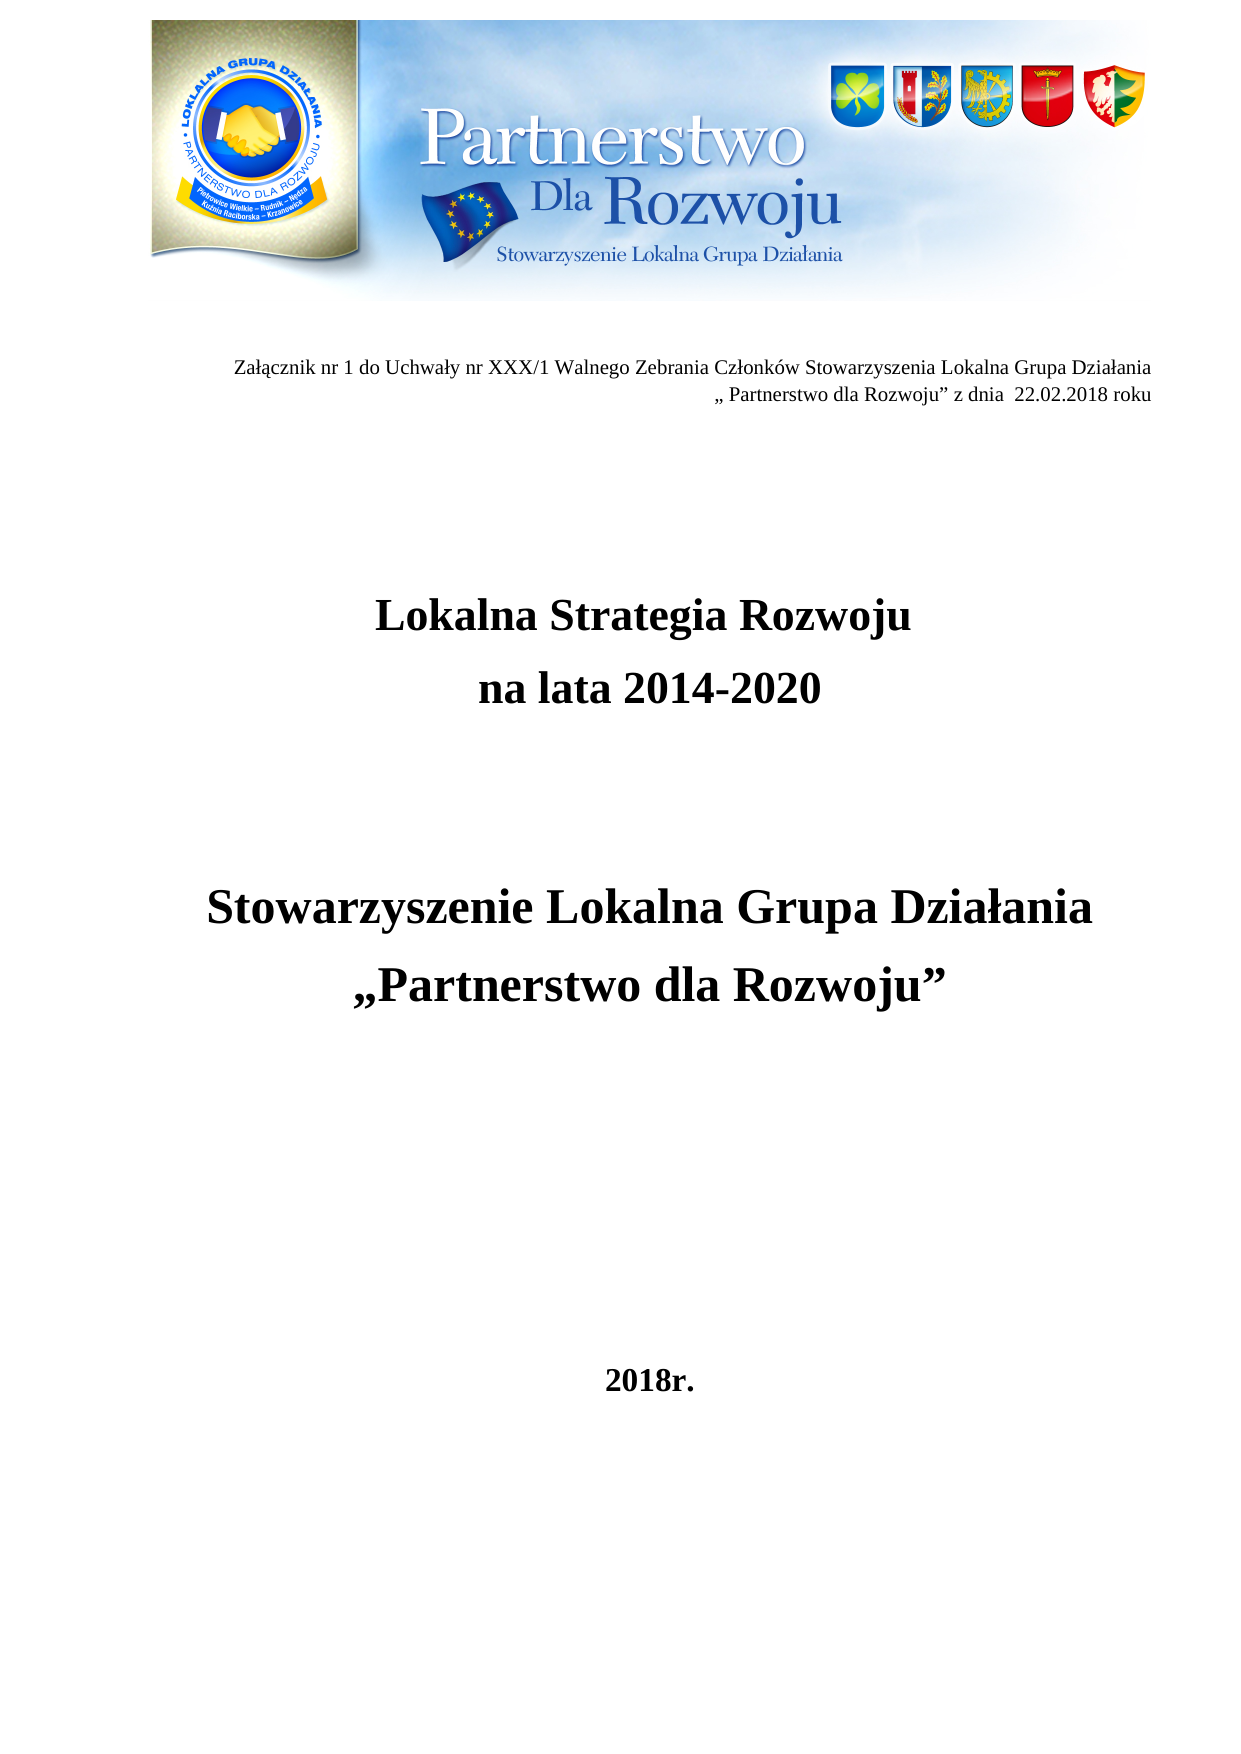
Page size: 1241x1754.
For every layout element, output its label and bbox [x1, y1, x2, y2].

picture [148, 20, 1152, 301]
